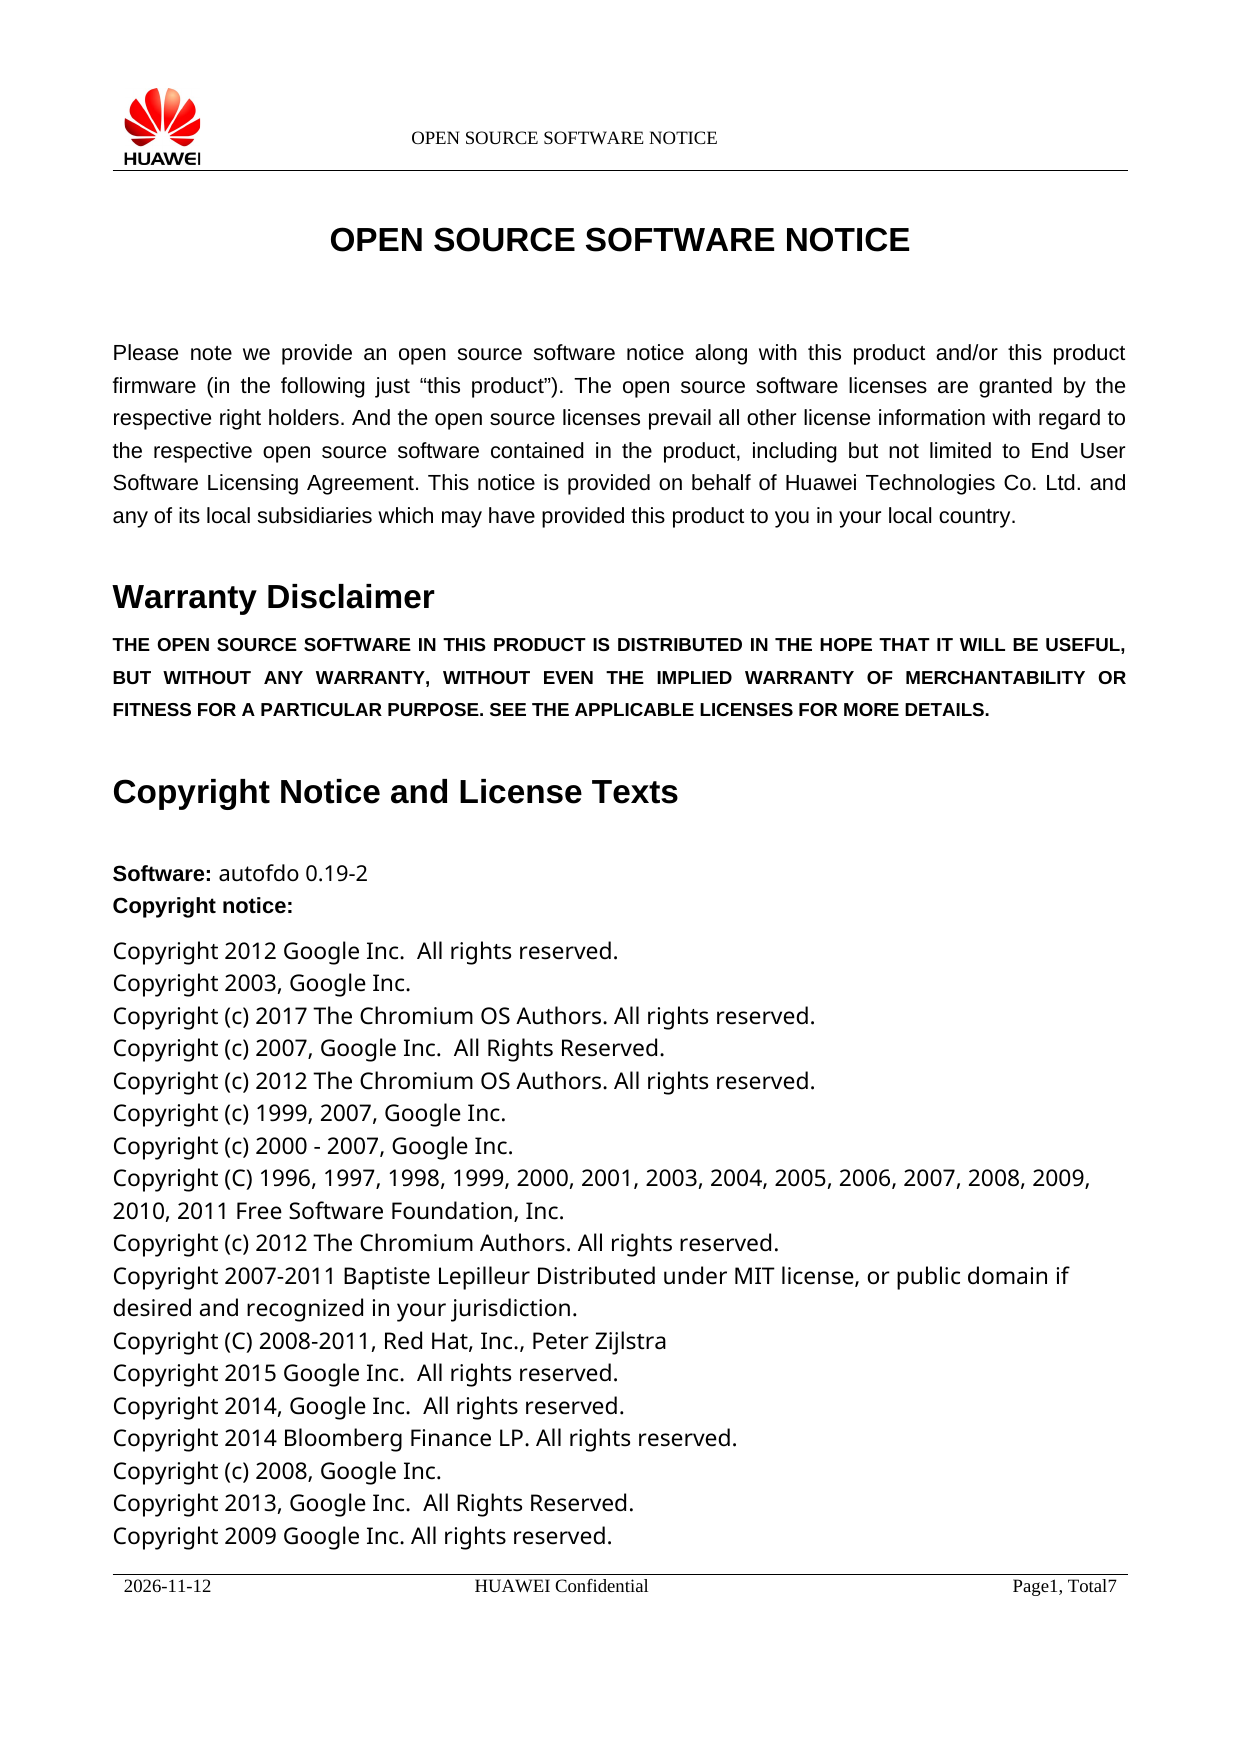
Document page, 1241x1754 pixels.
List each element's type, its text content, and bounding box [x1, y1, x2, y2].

text Copyright 2007-2011 Baptiste Lepilleur Distributed under MIT license, or public domain if desired and recognized in your jurisdiction. [112, 1259, 1128, 1324]
text Copyright 2015 Google Inc. All rights reserved. [112, 1356, 1128, 1389]
text Copyright 2013, Google Inc. All Rights Reserved. [112, 1486, 1128, 1519]
text Copyright 2012 Google Inc. All rights reserved. [112, 934, 1128, 966]
text Copyright (c) 2008, Google Inc. [112, 1454, 1128, 1486]
text Copyright (c) 2000 - 2007, Google Inc. [112, 1129, 1128, 1161]
text Copyright (c) 2007, Google Inc. All Rights Reserved. [112, 1031, 1128, 1064]
text The open source software in this product is distributed in the hope that it will be useful, but WITHOUT ANY WARRANTY, without even the implied warranty of MERCHANTABILITY or FITNESS FOR A PARTICULAR PURPOSE. See the applicable licenses for more details. [112, 629, 1128, 726]
text Copyright (c) 2012 The Chromium OS Authors. All rights reserved. [112, 1064, 1128, 1096]
text Copyright (C) 2008-2011, Red Hat, Inc., Peter Zijlstra [112, 1324, 1128, 1356]
text Copyright (C) 1996, 1997, 1998, 1999, 2000, 2001, 2003, 2004, 2005, 2006, 2007, 2008, 2009, 2010, 2011 Free Software Foundation, Inc. [112, 1161, 1128, 1226]
text Copyright (c) 2012 The Chromium Authors. All rights reserved. [112, 1226, 1128, 1259]
picture [124, 88, 201, 165]
text Please note we provide an open source software notice along with this product and/or this product firmware (in the following just “this product”). The open source software licenses are granted by the respective right holders. And the open source licenses prevail all other license information with regard to the respective open source software contained in the product, including but not limited to End User Software Licensing Agreement. This notice is provided on behalf of Huawei Technologies Co. Ltd. and any of its local subsidiaries which may have provided this product to you in your local country. [112, 336, 1128, 531]
text Copyright (c) 1999, 2007, Google Inc. [112, 1096, 1128, 1129]
title Software: autofdo 0.19-2 [112, 856, 1128, 889]
text Copyright 2003, Google Inc. [112, 966, 1128, 999]
text Warranty Disclaimer [112, 564, 1128, 629]
text Copyright Notice and License Texts [112, 759, 1128, 824]
text Copyright 2014 Bloomberg Finance LP. All rights reserved. [112, 1421, 1128, 1454]
text Copyright (c) 2017 The Chromium OS Authors. All rights reserved. [112, 999, 1128, 1031]
text Copyright 2009 Google Inc. All rights reserved. [112, 1519, 1128, 1551]
text Copyright 2014, Google Inc. All rights reserved. [112, 1389, 1128, 1421]
text Copyright notice: [112, 889, 1128, 921]
text OPEN SOURCE SOFTWARE NOTICE [112, 206, 1128, 271]
